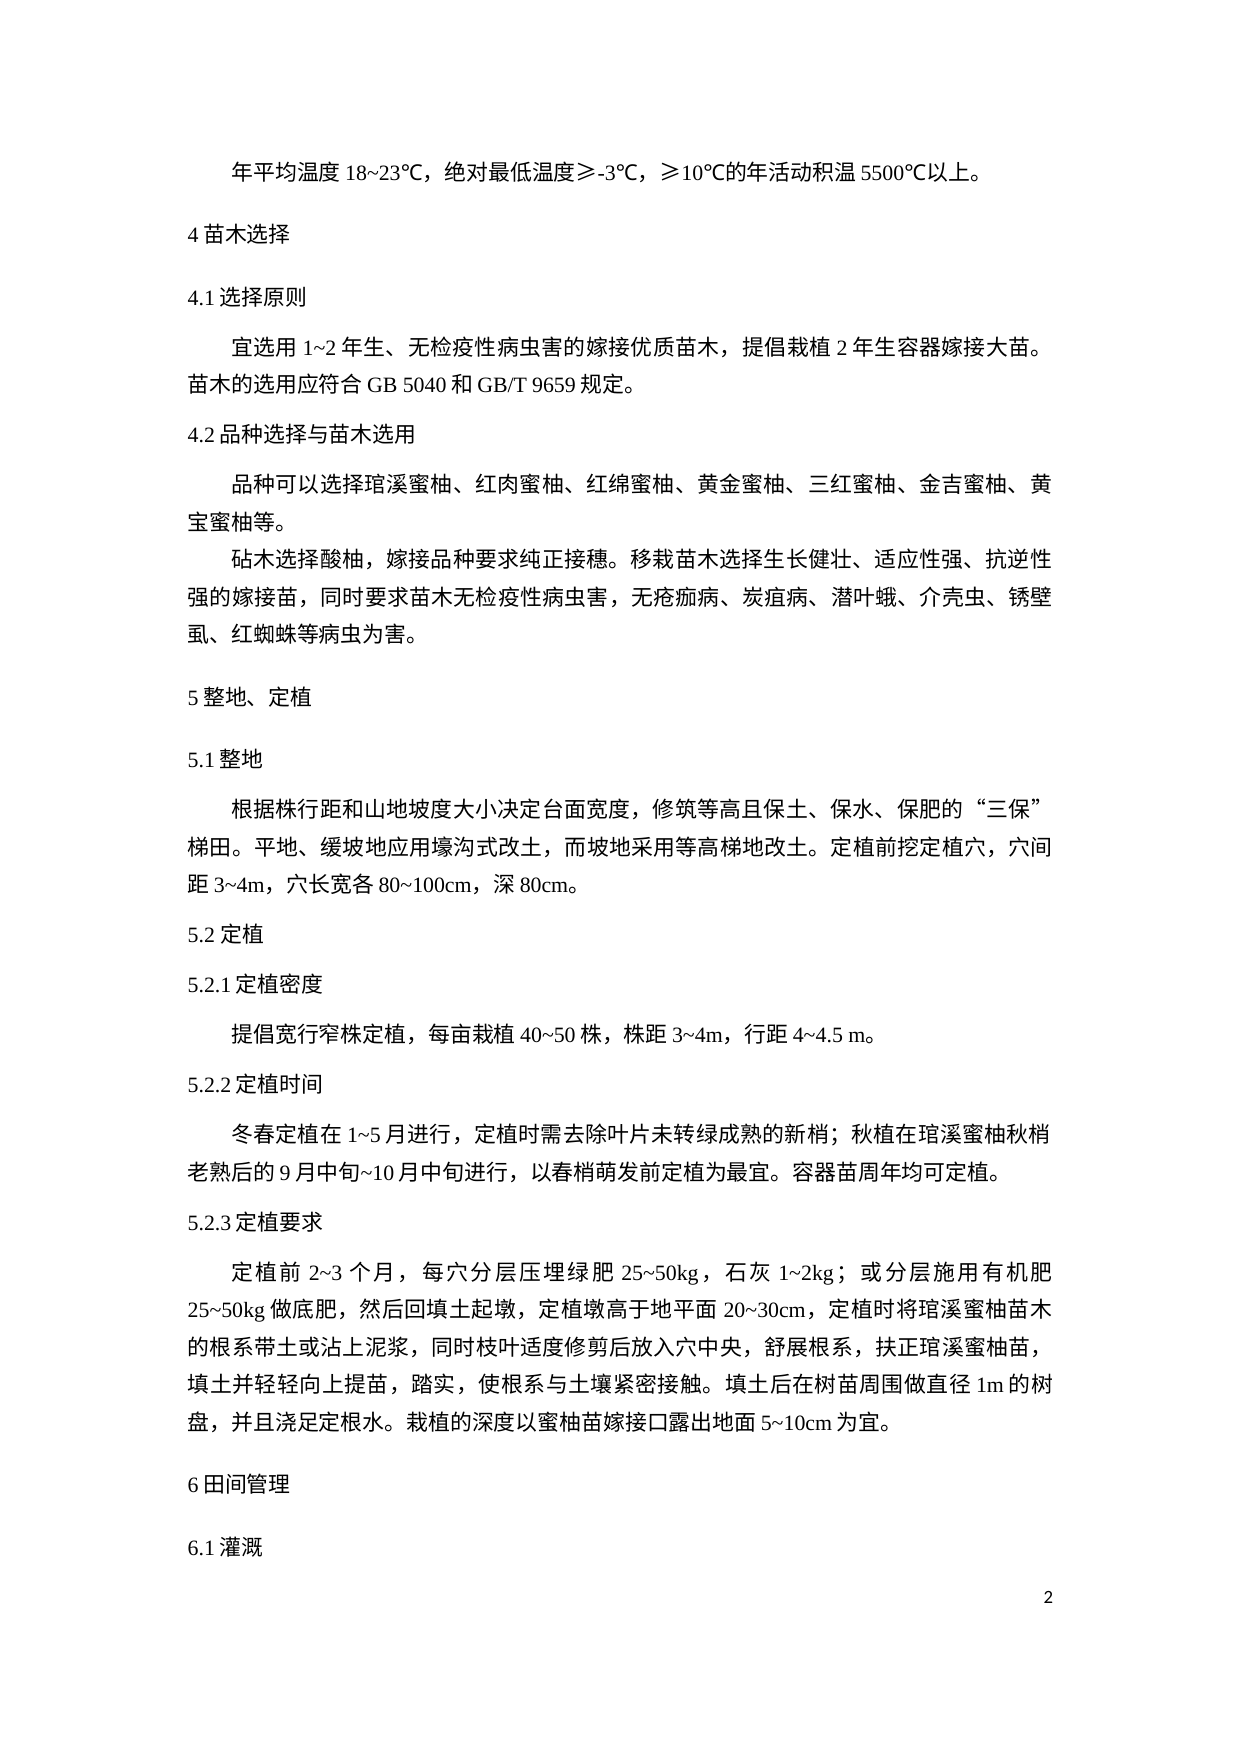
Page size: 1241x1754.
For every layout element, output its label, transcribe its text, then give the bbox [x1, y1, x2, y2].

text 4.1选择原则 [187, 275, 1053, 312]
text 冬春定植在1~5月进行，定植时需去除叶片未转绿成熟的新梢；秋植在琯溪蜜柚秋梢老熟后的9月中旬~10月中旬进行，以春梢萌发前定植为最宜。容器苗周年均可定植。 [187, 1112, 1053, 1187]
text 年平均温度18~23℃，绝对最低温度≥-3℃，≥10℃的年活动积温5500℃以上。 [187, 150, 1053, 187]
text 5.2 定植 [187, 912, 1053, 950]
text 6.1灌溉 [187, 1525, 1053, 1562]
text 4苗木选择 [187, 212, 1053, 250]
text 5.2.1定植密度 [187, 962, 1053, 1000]
text 5.2.2定植时间 [187, 1062, 1053, 1100]
text 定植前2~3个月，每穴分层压埋绿肥25~50kg，石灰1~2kg；或分层施用有机肥25~50kg做底肥，然后回填土起墩，定植墩高于地平面20~30cm，定植时将琯溪蜜柚苗木的根系带土或沾上泥浆，同时枝叶适度修剪后放入穴中央，舒展根系，扶正琯溪蜜柚苗，填土并轻轻向上提苗，踏实，使根系与土壤紧密接触。填土后在树苗周围做直径1m的树盘，并且浇足定根水。栽植的深度以蜜柚苗嫁接口露出地面5~10cm为宜。 [187, 1250, 1053, 1437]
text 5.1整地 [187, 737, 1053, 775]
text 提倡宽行窄株定植，每亩栽植40~50株，株距3~4m，行距4~4.5 m。 [187, 1012, 1053, 1050]
text 品种可以选择琯溪蜜柚、红肉蜜柚、红绵蜜柚、黄金蜜柚、三红蜜柚、金吉蜜柚、黄宝蜜柚等。 [187, 462, 1053, 537]
text 5整地、定植 [187, 675, 1053, 712]
text 宜选用1~2年生、无检疫性病虫害的嫁接优质苗木，提倡栽植2年生容器嫁接大苗。苗木的选用应符合GB 5040和GB/T 9659规定。 [187, 325, 1053, 400]
text 6田间管理 [187, 1462, 1053, 1500]
text 砧木选择酸柚，嫁接品种要求纯正接穗。移栽苗木选择生长健壮、适应性强、抗逆性强的嫁接苗，同时要求苗木无检疫性病虫害，无疮痂病、炭疽病、潜叶蛾、介壳虫、锈壁虱、红蜘蛛等病虫为害。 [187, 537, 1053, 650]
text 4.2品种选择与苗木选用 [187, 412, 1053, 450]
text 根据株行距和山地坡度大小决定台面宽度，修筑等高且保土、保水、保肥的“三保”梯田。平地、缓坡地应用壕沟式改土，而坡地采用等高梯地改土。定植前挖定植穴，穴间距3~4m，穴长宽各80~100cm，深80cm。 [187, 787, 1053, 900]
text 5.2.3定植要求 [187, 1200, 1053, 1237]
